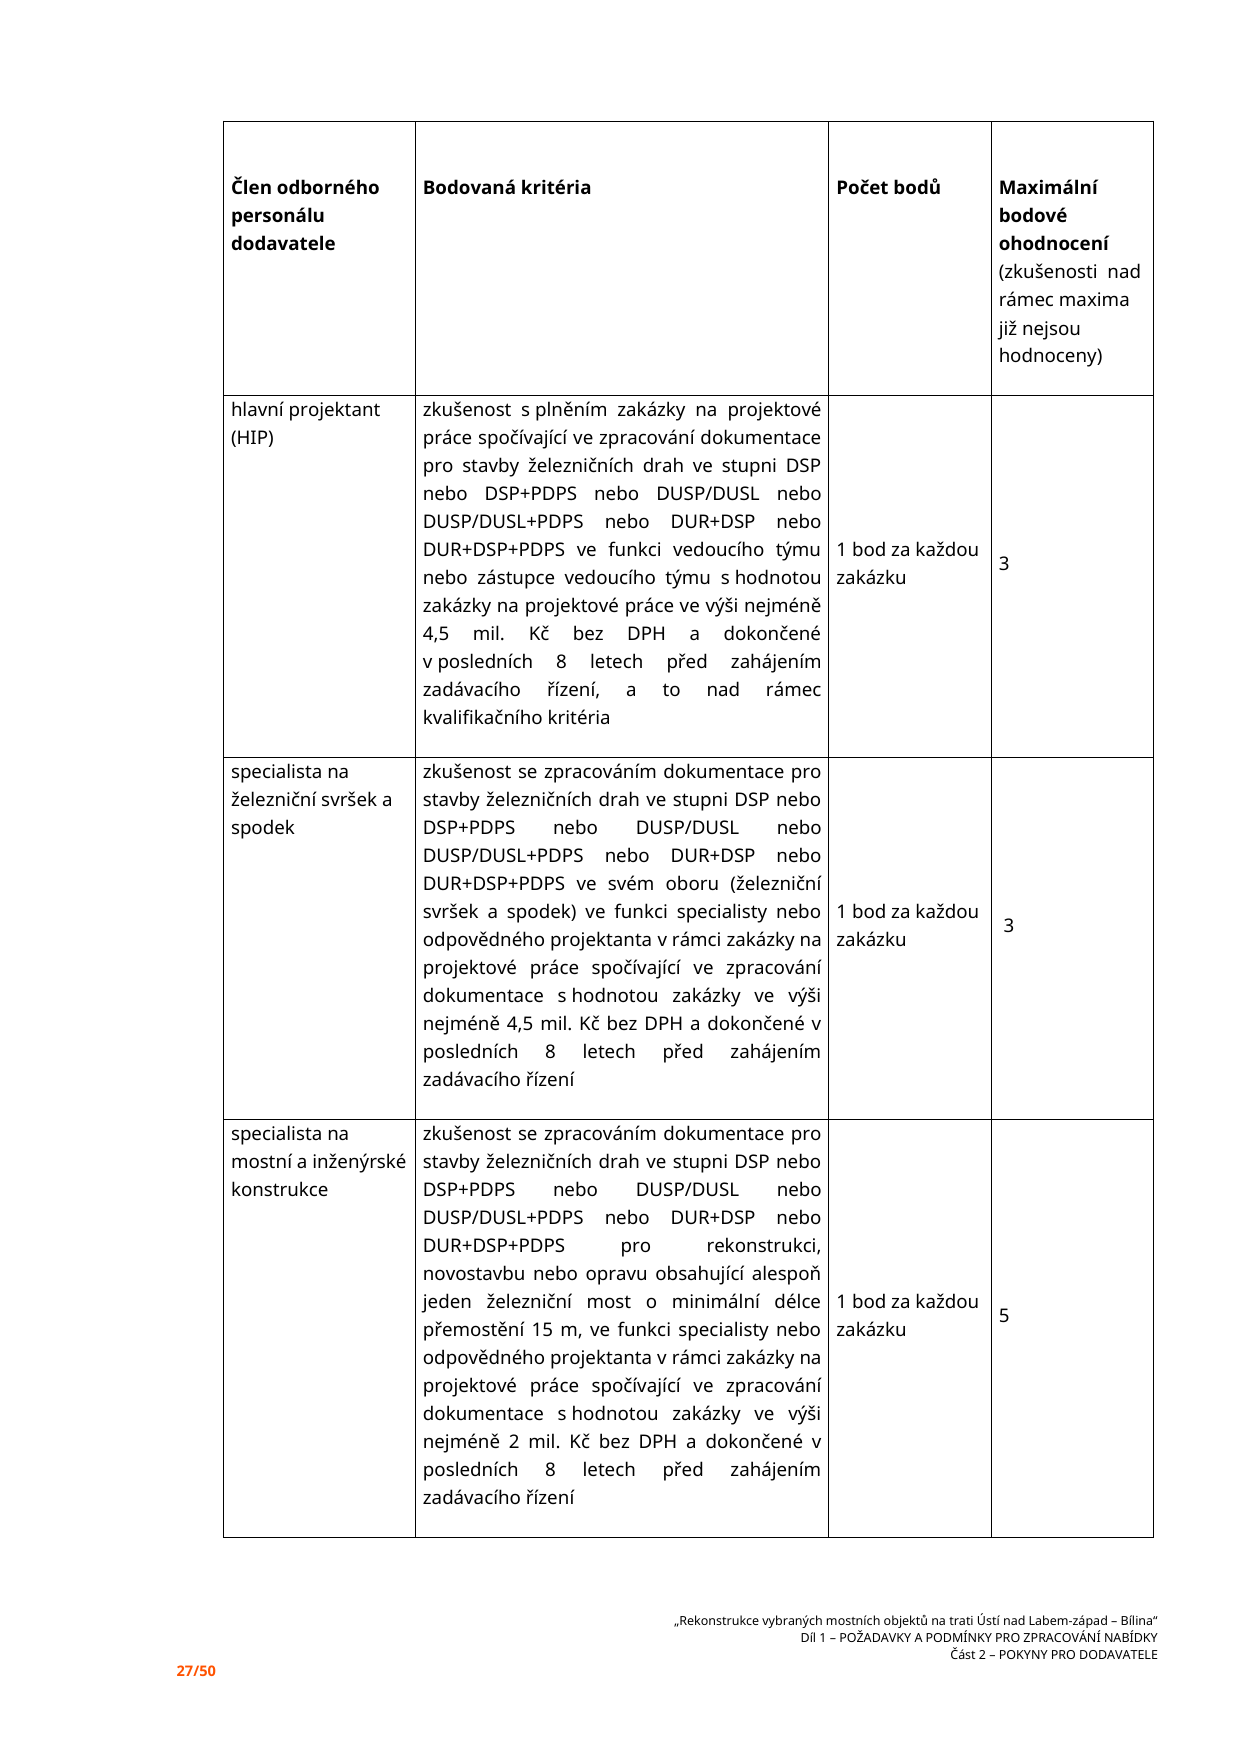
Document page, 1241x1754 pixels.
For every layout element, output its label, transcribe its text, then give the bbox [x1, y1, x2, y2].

table_cell zkušenost s plněním zakázky na projektové práce spočívající ve zpracování dokumentace pro stavby železničních drah ve stupni DSP nebo DSP+PDPS nebo DUSP/DUSL nebo DUSP/DUSL+PDPS nebo DUR+DSP nebo DUR+DSP+PDPS ve funkci vedoucího týmu nebo zástupce vedoucího týmu s hodnotou zakázky na projektové práce ve výši nejméně 4,5 mil. Kč bez DPH a dokončené v posledních 8 letech před zahájením zadávacího řízení, a to nad rámec kvalifikačního kritéria [416, 396, 828, 757]
table_header Člen odborného personálu dodavatele [224, 122, 415, 395]
table_cell 1 bod za každou zakázku [829, 396, 991, 757]
table_cell 3 [992, 396, 1153, 757]
table_cell zkušenost se zpracováním dokumentace pro stavby železničních drah ve stupni DSP nebo DSP+PDPS nebo DUSP/DUSL nebo DUSP/DUSL+PDPS nebo DUR+DSP nebo DUR+DSP+PDPS pro rekonstrukci, novostavbu nebo opravu obsahující alespoň jeden železniční most o minimální délce přemostění 15 m, ve funkci specialisty nebo odpovědného projektanta v rámci zakázky na projektové práce spočívající ve zpracování dokumentace s hodnotou zakázky ve výši nejméně 2 mil. Kč bez DPH a dokončené v posledních 8 letech před zahájením zadávacího řízení [416, 1120, 828, 1537]
table_cell 1 bod za každou zakázku [829, 1120, 991, 1537]
table_header Maximální bodové ohodnocení (zkušenosti nad rámec maxima již nejsou hodnoceny) [992, 122, 1153, 395]
table_cell 1 bod za každou zakázku [829, 758, 991, 1119]
table_header Bodovaná kritéria [416, 122, 828, 395]
table_header Počet bodů [829, 122, 991, 395]
table_cell 5 [992, 1120, 1153, 1537]
table_cell specialista na železniční svršek a spodek [224, 758, 415, 1119]
table_cell specialista na mostní a inženýrské konstrukce [224, 1120, 415, 1537]
table_cell zkušenost se zpracováním dokumentace pro stavby železničních drah ve stupni DSP nebo DSP+PDPS nebo DUSP/DUSL nebo DUSP/DUSL+PDPS nebo DUR+DSP nebo DUR+DSP+PDPS ve svém oboru (železniční svršek a spodek) ve funkci specialisty nebo odpovědného projektanta v rámci zakázky na projektové práce spočívající ve zpracování dokumentace s hodnotou zakázky ve výši nejméně 4,5 mil. Kč bez DPH a dokončené v posledních 8 letech před zahájením zadávacího řízení [416, 758, 828, 1119]
table_cell 3 [992, 758, 1153, 1119]
table_cell hlavní projektant (HIP) [224, 396, 415, 757]
